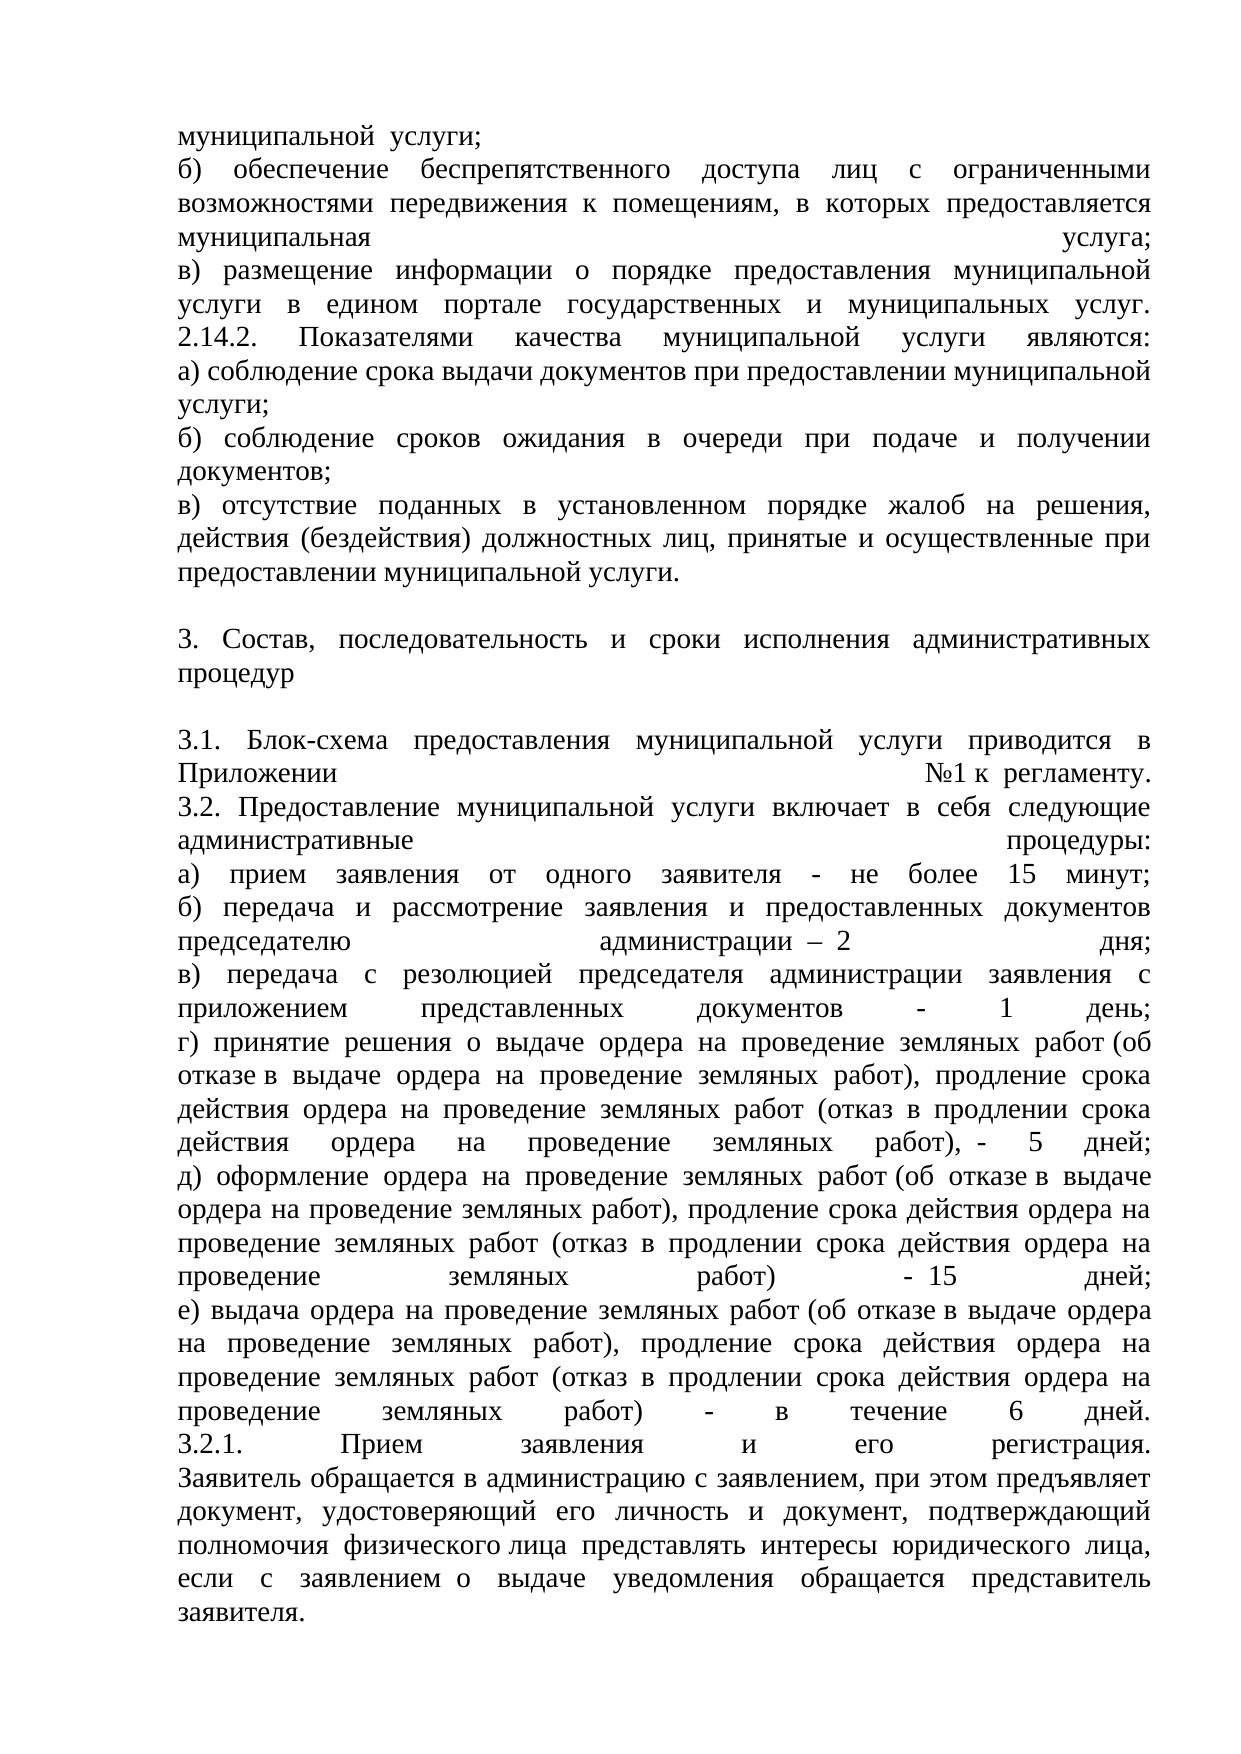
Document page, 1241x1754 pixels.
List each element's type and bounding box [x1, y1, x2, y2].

text [177, 118, 1152, 588]
text [177, 588, 1152, 1627]
